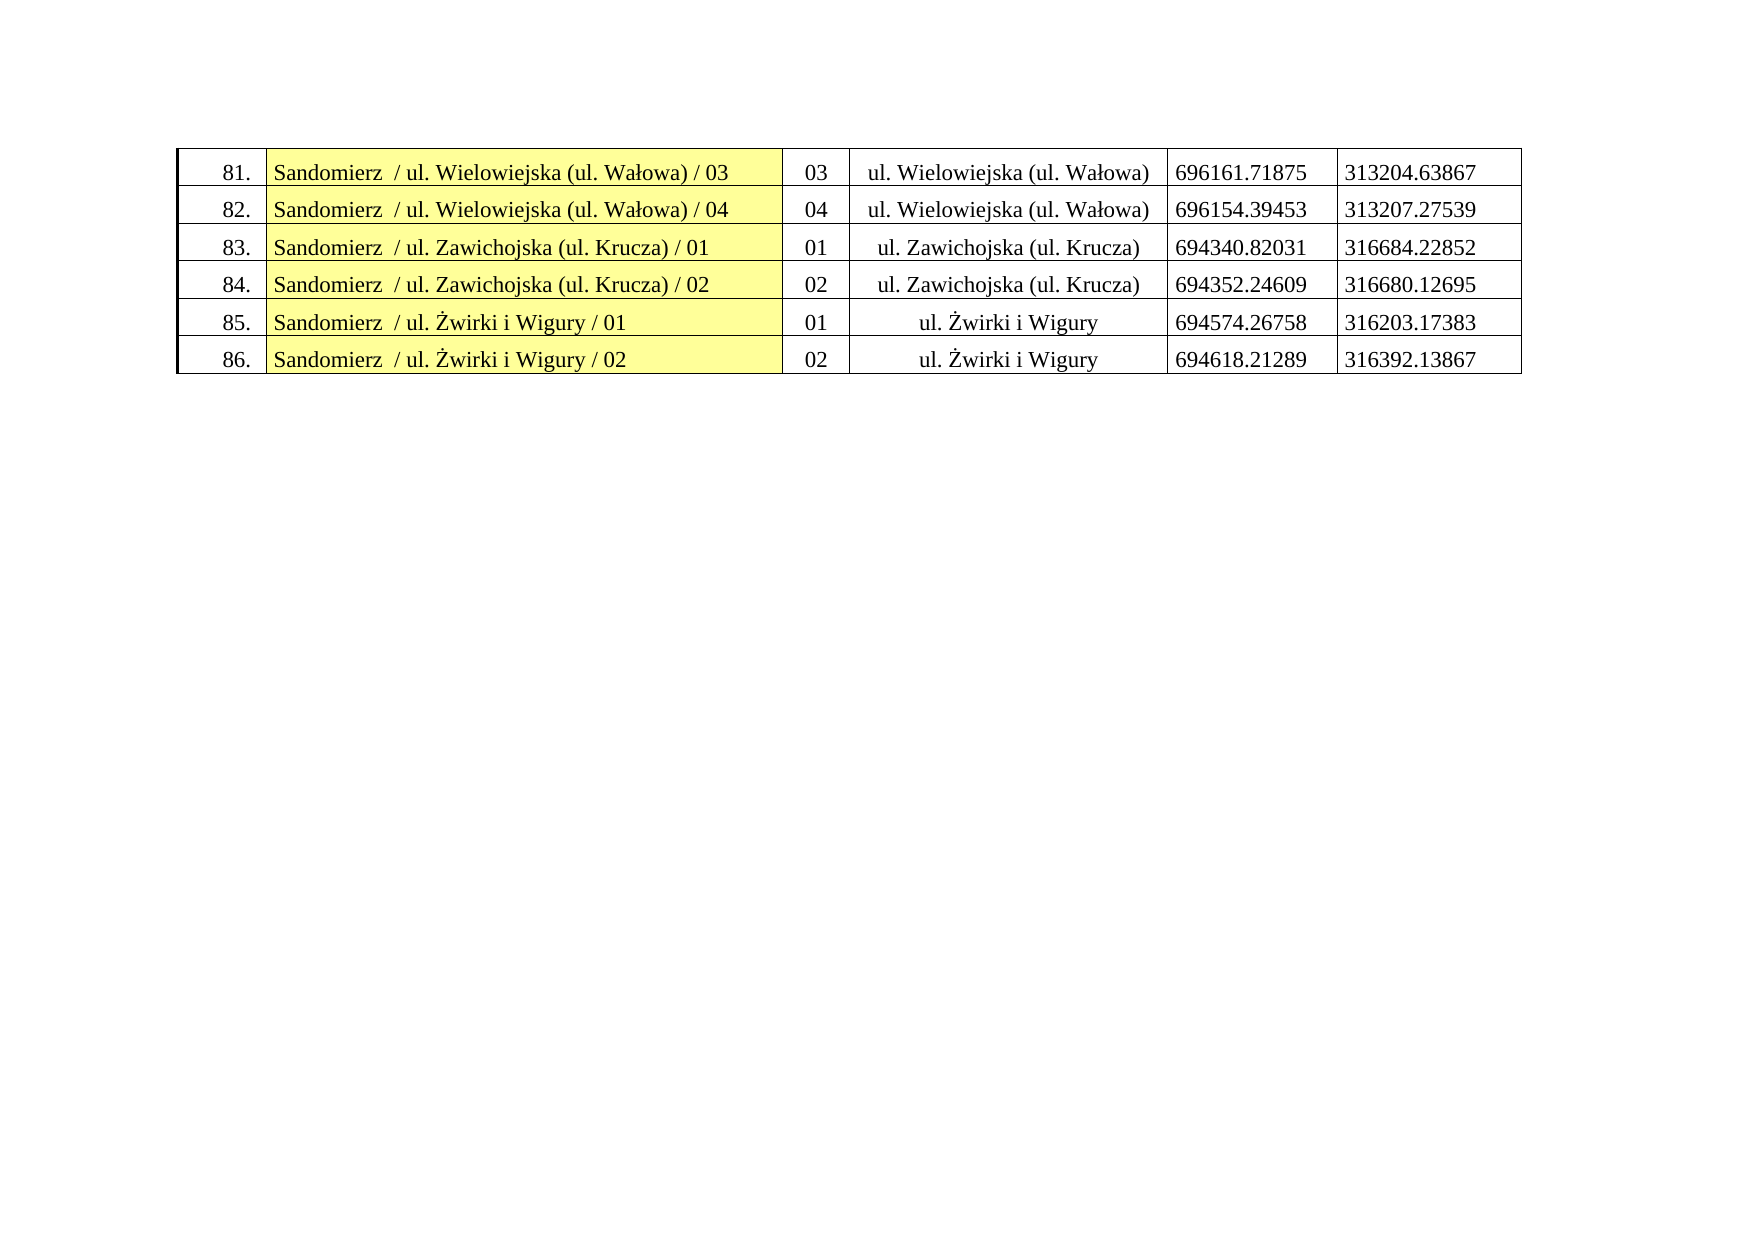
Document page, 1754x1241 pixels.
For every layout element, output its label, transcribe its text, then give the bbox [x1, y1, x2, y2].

table_cell 01 [783, 299, 849, 335]
table_cell ul. Zawichojska (ul. Krucza) [850, 224, 1167, 260]
table_cell 696154.39453 [1168, 186, 1337, 223]
table_cell [179, 149, 266, 185]
table_cell ul. Wielowiejska (ul. Wałowa) [850, 186, 1167, 223]
table_cell ul. Żwirki i Wigury [850, 299, 1167, 335]
table_cell Sandomierz / ul. Żwirki i Wigury / 01 [267, 299, 782, 335]
table_cell [179, 299, 266, 335]
table_cell 694618.21289 [1168, 336, 1337, 373]
table_cell 02 [783, 336, 849, 373]
table_cell ul. Zawichojska (ul. Krucza) [850, 261, 1167, 298]
table_cell 316684.22852 [1338, 224, 1521, 260]
table_cell 696161.71875 [1168, 149, 1337, 185]
table_cell 313207.27539 [1338, 186, 1521, 223]
table_cell [179, 186, 266, 223]
table_cell [179, 336, 266, 373]
table_cell 316680.12695 [1338, 261, 1521, 298]
table_cell 694352.24609 [1168, 261, 1337, 298]
table_cell Sandomierz / ul. Żwirki i Wigury / 02 [267, 336, 782, 373]
table_cell 316203.17383 [1338, 299, 1521, 335]
table_cell 04 [783, 186, 849, 223]
table_cell Sandomierz / ul. Wielowiejska (ul. Wałowa) / 04 [267, 186, 782, 223]
table_cell Sandomierz / ul. Zawichojska (ul. Krucza) / 01 [267, 224, 782, 260]
table_cell Sandomierz / ul. Wielowiejska (ul. Wałowa) / 03 [267, 149, 782, 185]
table_cell ul. Żwirki i Wigury [850, 336, 1167, 373]
table_cell 03 [783, 149, 849, 185]
table_cell ul. Wielowiejska (ul. Wałowa) [850, 149, 1167, 185]
table_cell Sandomierz / ul. Zawichojska (ul. Krucza) / 02 [267, 261, 782, 298]
table_cell 01 [783, 224, 849, 260]
table_cell 694574.26758 [1168, 299, 1337, 335]
table_cell [179, 261, 266, 298]
table_cell 02 [783, 261, 849, 298]
table_cell 313204.63867 [1338, 149, 1521, 185]
table_cell [179, 224, 266, 260]
table_cell 316392.13867 [1338, 336, 1521, 373]
table_cell 694340.82031 [1168, 224, 1337, 260]
